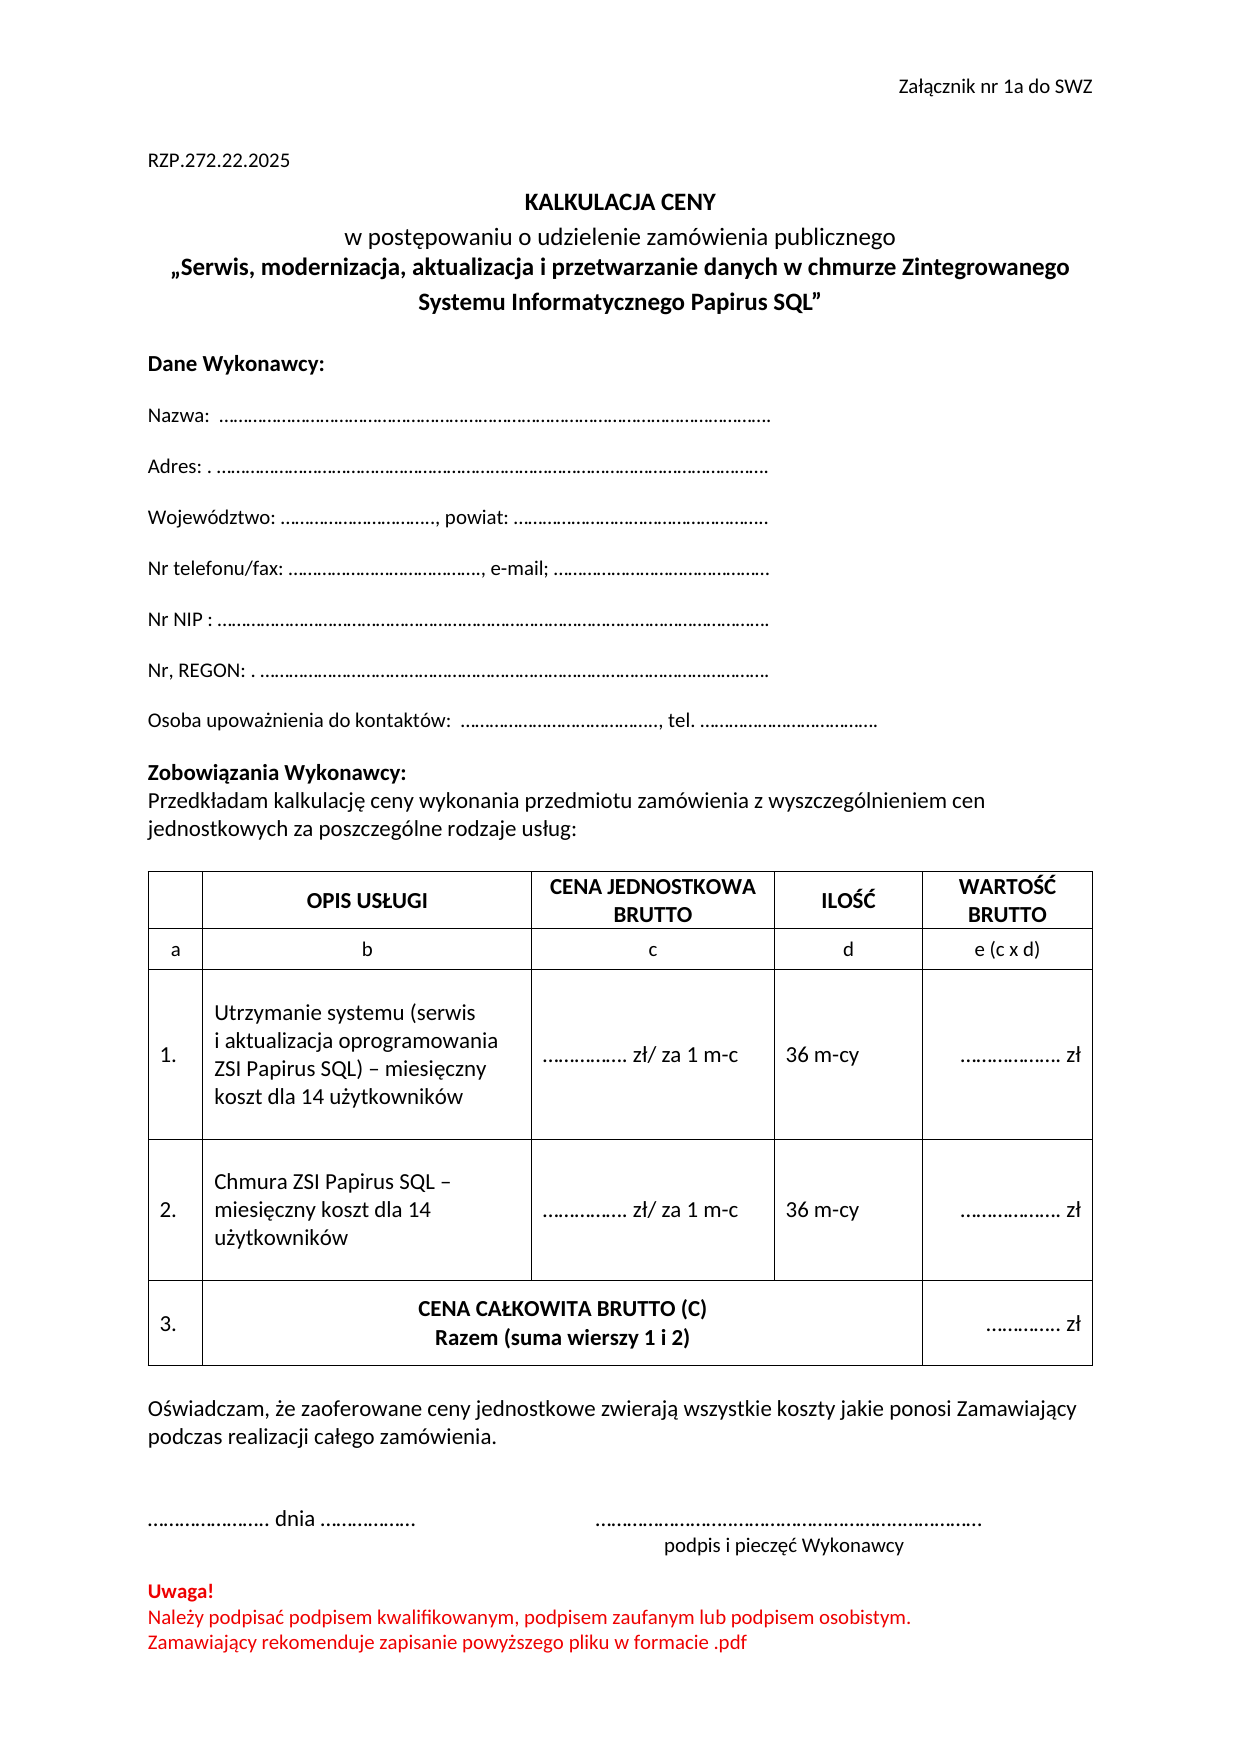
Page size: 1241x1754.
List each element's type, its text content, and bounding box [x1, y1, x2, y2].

table_cell CENA CAŁKOWITA BRUTTO (C) Razem (suma wierszy 1 i 2) [203, 1281, 922, 1365]
table_header OPIS USŁUGI [203, 872, 531, 928]
text Przedkładam kalkulację ceny wykonania przedmiotu zamówienia z wyszczególnieniem cen jednostkowych za poszczególne rodzaje usług: [148, 786, 1093, 842]
text Oświadczam, że zaoferowane ceny jednostkowe zwierają wszystkie koszty jakie ponosi Zamawiający podczas realizacji całego zamówienia. [148, 1394, 1093, 1450]
text ………………….. dnia ……………… ……………………..…………………………..…………… [148, 1504, 1093, 1532]
table_cell 36 m-cy [775, 970, 922, 1138]
text KALKULACJA CENY [148, 186, 1093, 216]
text Nr, REGON: . ……………………………………………………………………………………………. [148, 657, 1093, 682]
table_cell 36 m-cy [775, 1140, 922, 1279]
table_cell ……………. zł/ za 1 m-c [532, 1140, 774, 1279]
table_cell ………………. zł [923, 970, 1092, 1138]
table_cell c [532, 929, 774, 969]
text w postępowaniu o udzielenie zamówienia publicznego [148, 221, 1093, 251]
table_cell Utrzymanie systemu (serwis i aktualizacja oprogramowania ZSI Papirus SQL) – miesięczny koszt dla 14 użytkowników [203, 970, 531, 1138]
table_cell b [203, 929, 531, 969]
table_cell 3. [149, 1281, 202, 1365]
text „Serwis, modernizacja, aktualizacja i przetwarzanie danych w chmurze Zintegrowanego Systemu Informatycznego Papirus SQL” [148, 251, 1093, 317]
text RZP.272.22.2025 [148, 148, 1093, 173]
text Województwo: ………………………….., powiat: …………………………………………….. [148, 504, 1093, 530]
text Nr NIP : ……………………………………………………………………………………………………. [148, 606, 1093, 631]
text Osoba upoważnienia do kontaktów: ………………………………….., tel. ………………………………. [148, 708, 1093, 733]
text Dane Wykonawcy: [148, 349, 1093, 377]
table_cell ……………. zł/ za 1 m-c [532, 970, 774, 1138]
table_header WARTOŚĆ BRUTTO [923, 872, 1092, 928]
table_cell ………………. zł [923, 1140, 1092, 1279]
table_cell 1. [149, 970, 202, 1138]
table_cell ………….. zł [923, 1281, 1092, 1365]
text Nazwa: ……………………………………………………………………………………………………. [148, 403, 1093, 428]
table_header [149, 872, 202, 928]
table_header CENA JEDNOSTKOWA BRUTTO [532, 872, 774, 928]
table_cell Chmura ZSI Papirus SQL – miesięczny koszt dla 14 użytkowników [203, 1140, 531, 1279]
text Zobowiązania Wykonawcy: [148, 758, 1093, 786]
text podpis i pieczęć Wykonawcy [148, 1532, 1093, 1558]
text Nr telefonu/fax: …………………………………., e-mail; ……………………………………… [148, 555, 1093, 581]
text Adres: . ……………………………………………………………………………………………………. [148, 453, 1093, 479]
table_cell d [775, 929, 922, 969]
table_cell a [149, 929, 202, 969]
table_cell 2. [149, 1140, 202, 1279]
table_header ILOŚĆ [775, 872, 922, 928]
table_cell e (c x d) [923, 929, 1092, 969]
